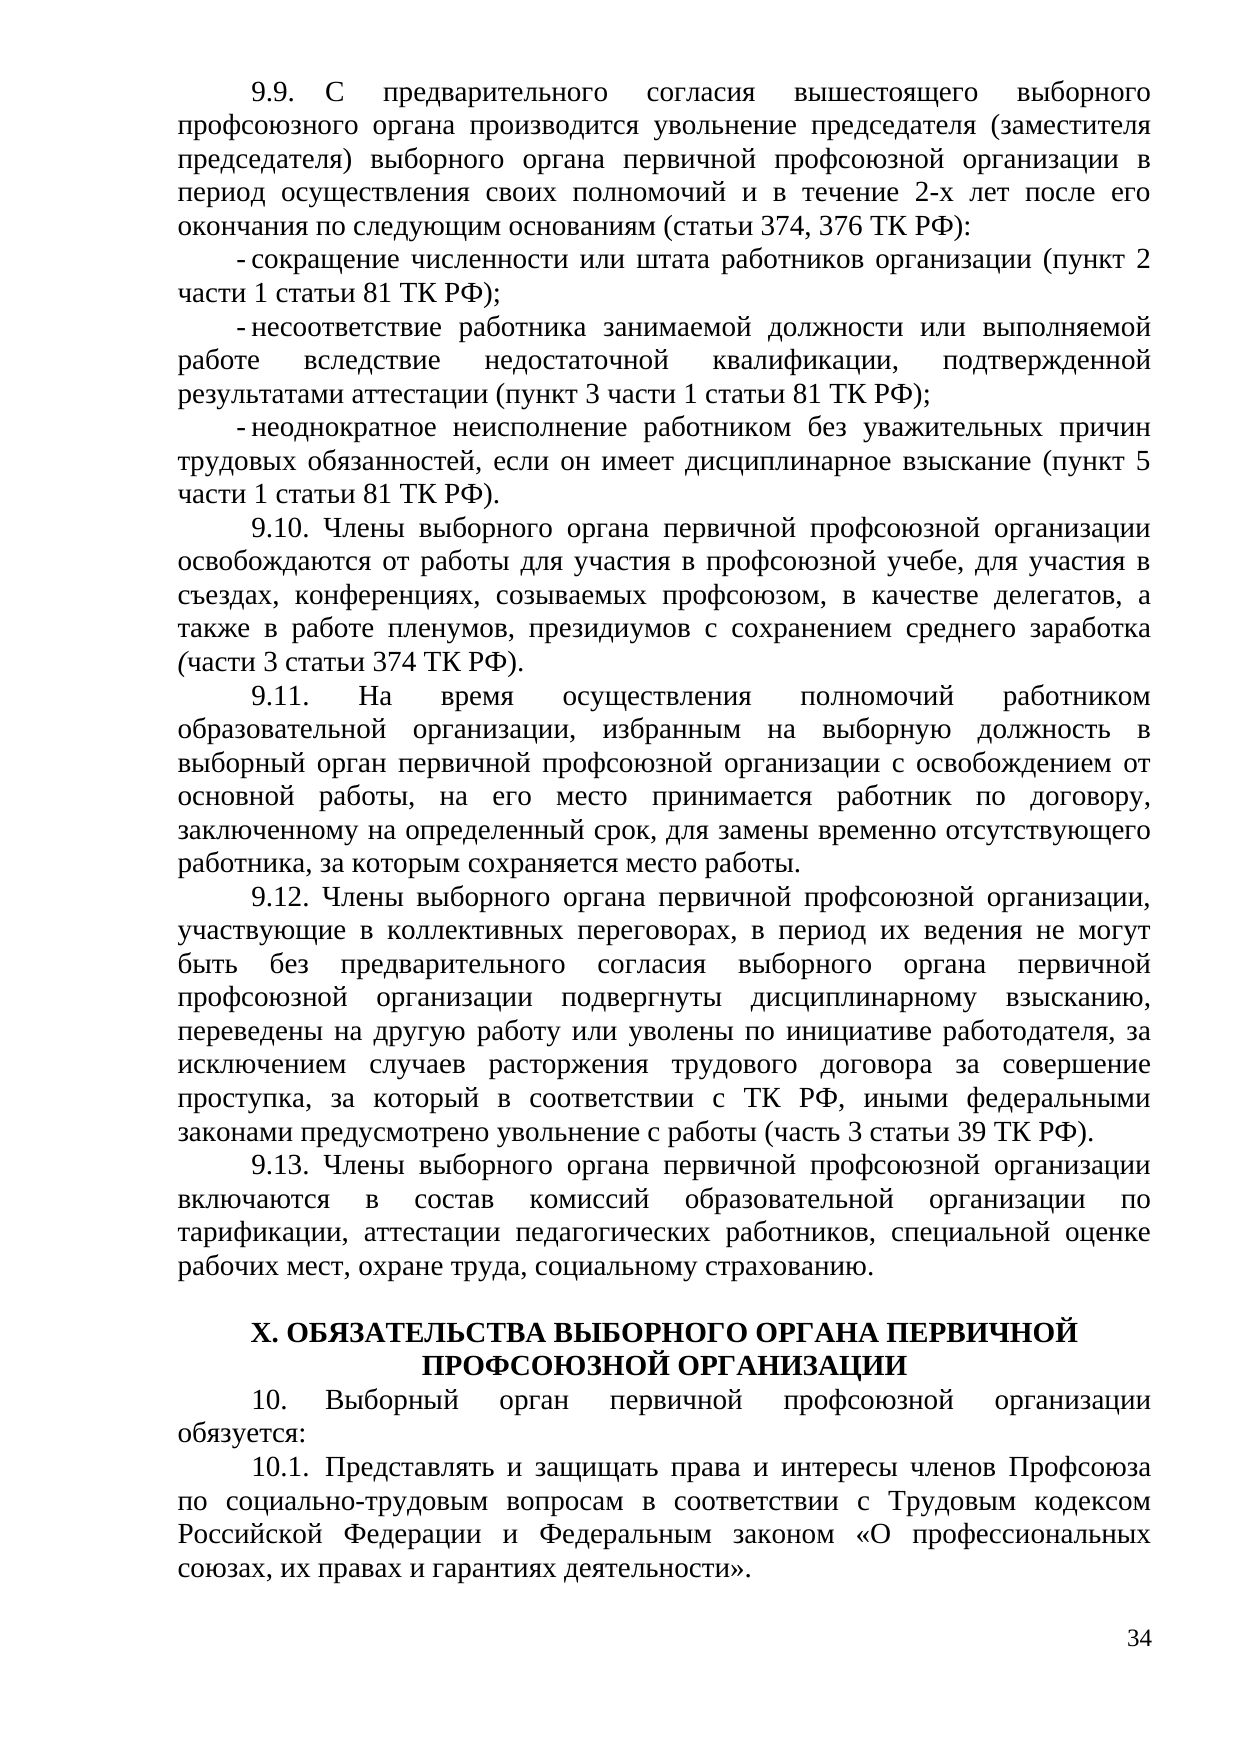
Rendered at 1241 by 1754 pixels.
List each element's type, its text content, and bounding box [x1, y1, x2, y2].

list сокращение численности или штата работников организации (пункт 2 части 1 статьи 81 ТК РФ); [177, 242, 1152, 309]
list 9.9. С предварительного согласия вышестоящего выборного профсоюзного органа производится увольнение председателя (заместителя председателя) выборного органа первичной профсоюзной организации в период осуществления своих полномочий и в течение 2-х лет после его окончания по следующим основаниям (статьи 374, 376 ТК РФ): [177, 74, 1152, 242]
text X. Обязательства выборного органа первичной профсоюзной организации [177, 1315, 1152, 1382]
list 9.13. Члены выборного органа первичной профсоюзной организации включаются в состав комиссий образовательной организации по тарификации, аттестации педагогических работников, специальной оценке рабочих мест, охране труда, социальному страхованию. [177, 1147, 1152, 1281]
list 9.11. На время осуществления полномочий работником образовательной организации, избранным на выборную должность в выборный орган первичной профсоюзной организации с освобождением от основной работы, на его место принимается работник по договору, заключенному на определенный срок, для замены временно отсутствующего работника, за которым сохраняется место работы. [177, 678, 1152, 879]
list 9.12. Члены выборного органа первичной профсоюзной организации, участвующие в коллективных переговорах, в период их ведения не могут быть без предварительного согласия выборного органа первичной профсоюзной организации подвергнуты дисциплинарному взысканию, переведены на другую работу или уволены по инициативе работодателя, за исключением случаев расторжения трудового договора за совершение проступка, за который в соответствии с ТК РФ, иными федеральными законами предусмотрено увольнение с работы (часть 3 статьи 39 ТК РФ). [177, 879, 1152, 1147]
list неоднократное неисполнение работником без уважительных причин трудовых обязанностей, если он имеет дисциплинарное взыскание (пункт 5 части 1 статьи 81 ТК РФ). [177, 409, 1152, 510]
list 9.10. Члены выборного органа первичной профсоюзной организации освобождаются от работы для участия в профсоюзной учебе, для участия в съездах, конференциях, созываемых профсоюзом, в качестве делегатов, а также в работе пленумов, президиумов с сохранением среднего заработка (части 3 статьи 374 ТК РФ). [177, 510, 1152, 678]
text 10.1. Представлять и защищать права и интересы членов Профсоюза по социально-трудовым вопросам в соответствии с Трудовым кодексом Российской Федерации и Федеральным законом «О профессиональных союзах, их правах и гарантиях деятельности». [177, 1449, 1152, 1583]
text 10. Выборный орган первичной профсоюзной организации обязуется: [177, 1382, 1152, 1449]
list несоответствие работника занимаемой должности или выполняемой работе вследствие недостаточной квалификации, подтвержденной результатами аттестации (пункт 3 части 1 статьи 81 ТК РФ); [177, 309, 1152, 409]
